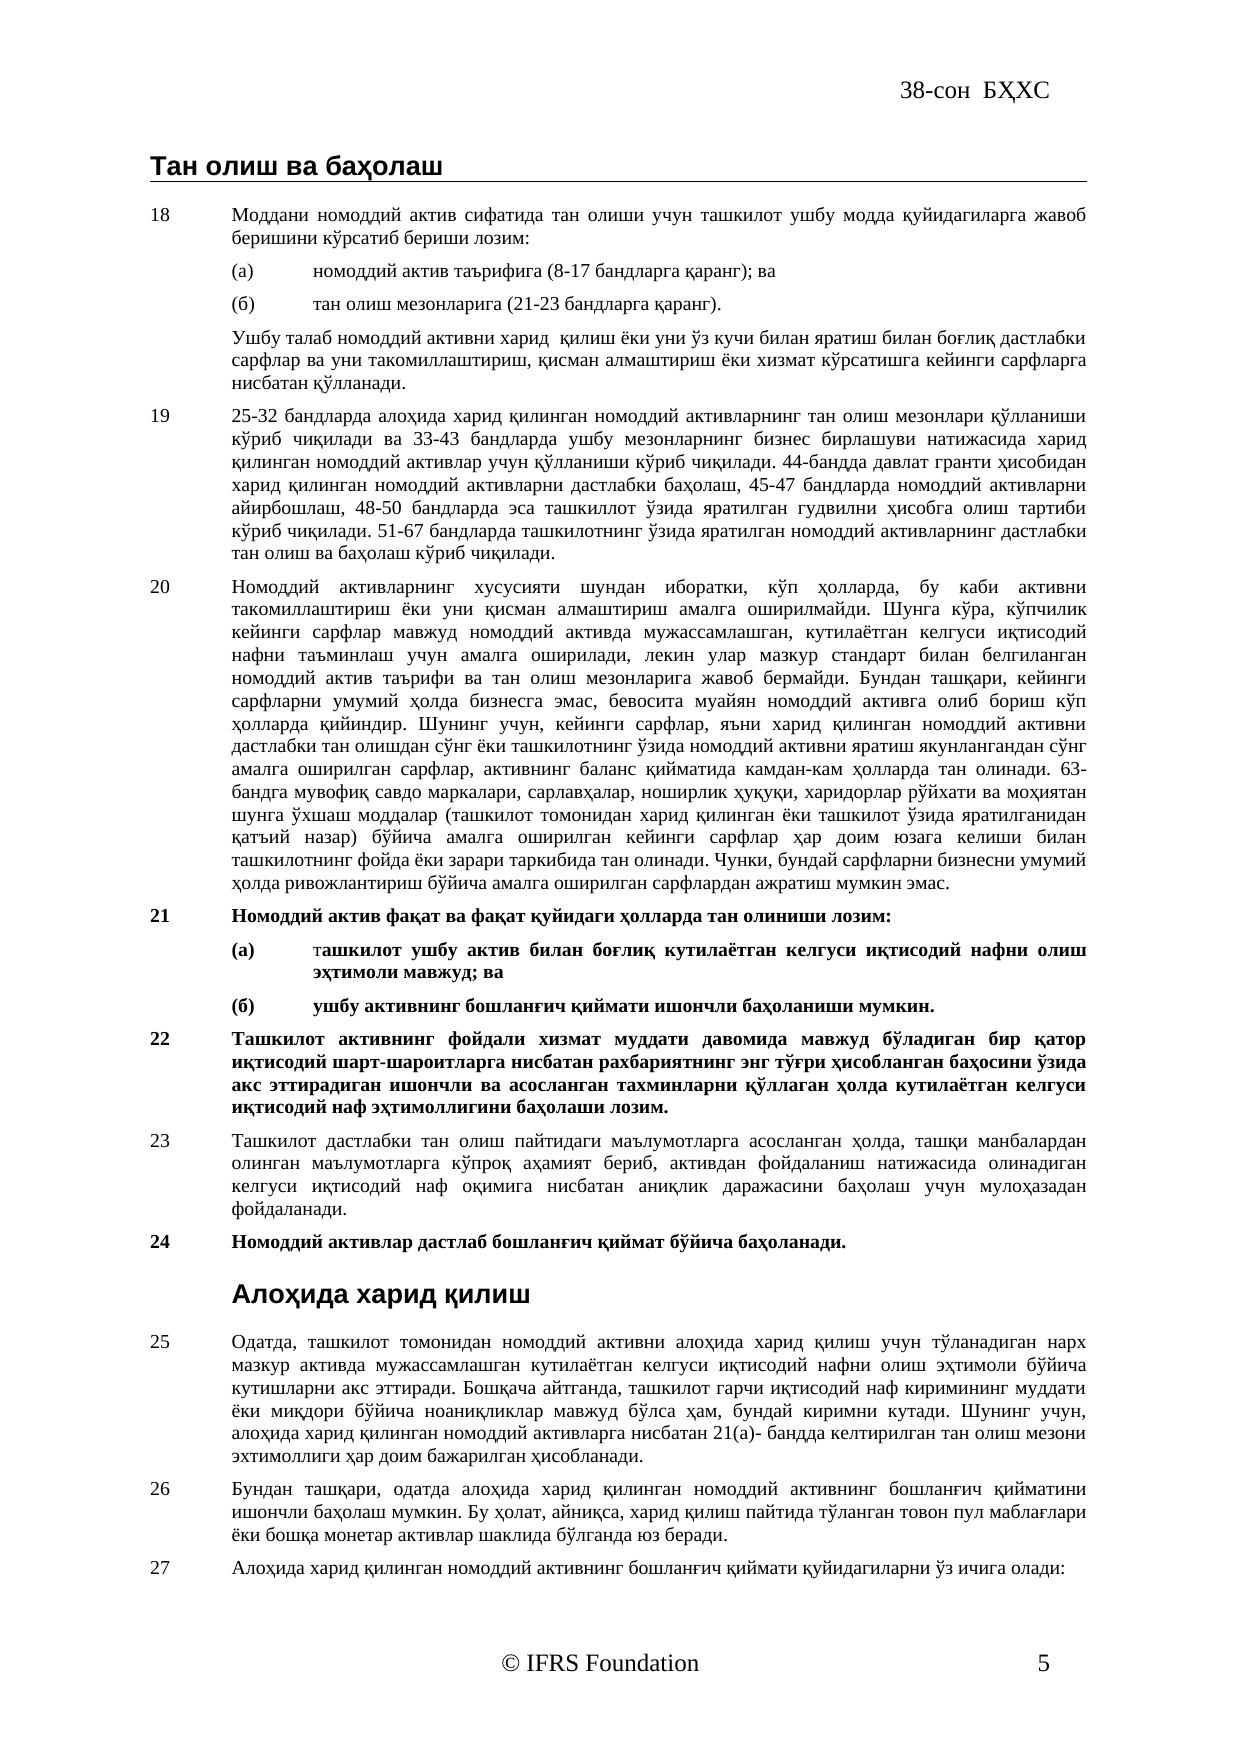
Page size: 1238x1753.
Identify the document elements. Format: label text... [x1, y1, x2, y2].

text 18 Моддани номоддий актив сифатида тан олиши учун ташкилот ушбу модда қуйидагиларга жавоб беришини кўрсатиб бериши лозим: [150, 203, 1087, 249]
text 27 Алоҳида харид қилинган номоддий активнинг бошланғич қиймати қуйидагиларни ўз ичига олади: [150, 1556, 1087, 1579]
text (б) ушбу активнинг бошланғич қиймати ишончли баҳоланиши мумкин. [231, 994, 1087, 1016]
text 23 Ташкилот дастлабки тан олиш пайтидаги маълумотларга асосланган ҳолда, ташқи манбалардан олинган маълумотларга кўпроқ аҳамият бериб, активдан фойдаланиш натижасида олинадиган келгуси иқтисодий наф оқимига нисбатан аниқлик даражасини баҳолаш учун мулоҳазадан фойдаланади. [150, 1128, 1087, 1220]
text Алоҳида харид қилиш [231, 1278, 1087, 1309]
text 20 Номоддий активларнинг хусусияти шундан иборатки, кўп ҳолларда, бу каби активни такомиллаштириш ёки уни қисман алмаштириш амалга оширилмайди. Шунга кўра, кўпчилик кейинги сарфлар мавжуд номоддий активда мужассамлашган, кутилаётган келгуси иқтисодий нафни таъминлаш учун амалга оширилади, лекин улар мазкур стандарт билан белгиланган номоддий актив таърифи ва тан олиш мезонларига жавоб бермайди. Бундан ташқари, кейинги сарфларни умумий ҳолда бизнесга эмас, бевосита муайян номоддий активга олиб бориш кўп ҳолларда қийиндир. Шунинг учун, кейинги сарфлар, яъни харид қилинган номоддий активни дастлабки тан олишдан сўнг ёки ташкилотнинг ўзида номоддий активни яратиш якунлангандан сўнг амалга оширилган сарфлар, активнинг баланс қийматида камдан-кам ҳолларда тан олинади. 63-бандга мувофиқ савдо маркалари, сарлавҳалар, ноширлик ҳуқуқи, харидорлар рўйхати ва моҳиятан шунга ўхшаш моддалар (ташкилот томонидан харид қилинган ёки ташкилот ўзида яратилганидан қатъий назар) бўйича амалга оширилган кейинги сарфлар ҳар доим юзага келиши билан ташкилотнинг фойда ёки зарари таркибида тан олинади. Чунки, бундай сарфларни бизнесни умумий ҳолда ривожлантириш бўйича амалга оширилган сарфлардан ажратиш мумкин эмас. [150, 574, 1087, 894]
text (a) ташкилот ушбу актив билан боғлиқ кутилаётган келгуси иқтисодий нафни олиш эҳтимоли мавжуд; ва [231, 938, 1087, 983]
text 21 Номоддий актив фақат ва фақат қуйидаги ҳолларда тан олиниши лозим: [150, 904, 1087, 927]
text 24 Номоддий активлар дастлаб бошланғич қиймат бўйича баҳоланади. [150, 1230, 1087, 1253]
text Тан олиш ва баҳолаш [150, 150, 1087, 181]
text 25 Одатда, ташкилот томонидан номоддий активни алоҳида харид қилиш учун тўланадиган нарх мазкур активда мужассамлашган кутилаётган келгуси иқтисодий нафни олиш эҳтимоли бўйича кутишларни акс эттиради. Бошқача айтганда, ташкилот гарчи иқтисодий наф киримининг муддати ёки миқдори бўйича ноаниқликлар мавжуд бўлса ҳам, бундай киримни кутади. Шунинг учун, алоҳида харид қилинган номоддий активларга нисбатан 21(а)- бандда келтирилган тан олиш мезони эхтимоллиги ҳар доим бажарилган ҳисобланади. [150, 1330, 1087, 1467]
text Ушбу талаб номоддий активни харид қилиш ёки уни ўз кучи билан яратиш билан боғлиқ дастлабки сарфлар ва уни такомиллаштириш, қисман алмаштириш ёки хизмат кўрсатишга кейинги сарфларга нисбатан қўлланади. [231, 326, 1087, 394]
text (б) тан олиш мезонларига (21-23 бандларга қаранг). [231, 292, 1087, 315]
text 19 25-32 бандларда алоҳида харид қилинган номоддий активларнинг тан олиш мезонлари қўлланиши кўриб чиқилади ва 33-43 бандларда ушбу мезонларнинг бизнес бирлашуви натижасида харид қилинган номоддий активлар учун қўлланиши кўриб чиқилади. 44-бандда давлат гранти ҳисобидан харид қилинган номоддий активларни дастлабки баҳолаш, 45-47 бандларда номоддий активларни айирбошлаш, 48-50 бандларда эса ташкиллот ўзида яратилган гудвилни ҳисобга олиш тартиби кўриб чиқилади. 51-67 бандларда ташкилотнинг ўзида яратилган номоддий активларнинг дастлабки тан олиш ва баҳолаш кўриб чиқилади. [150, 404, 1087, 564]
text (a) номоддий актив таърифига (8-17 бандларга қаранг); ва [231, 259, 1087, 282]
text 22 Ташкилот активнинг фойдали хизмат муддати давомида мавжуд бўладиган бир қатор иқтисодий шарт-шароитларга нисбатан рахбариятнинг энг тўғри ҳисобланган баҳосини ўзида акс эттирадиган ишончли ва асосланган тахминларни қўллаган ҳолда кутилаётган келгуси иқтисодий наф эҳтимоллигини баҳолаши лозим. [150, 1027, 1087, 1118]
text 26 Бундан ташқари, одатда алоҳида харид қилинган номоддий активнинг бошланғич қийматини ишончли баҳолаш мумкин. Бу ҳолат, айниқса, харид қилиш пайтида тўланган товон пул маблағлари ёки бошқа монетар активлар шаклида бўлганда юз беради. [150, 1477, 1087, 1546]
